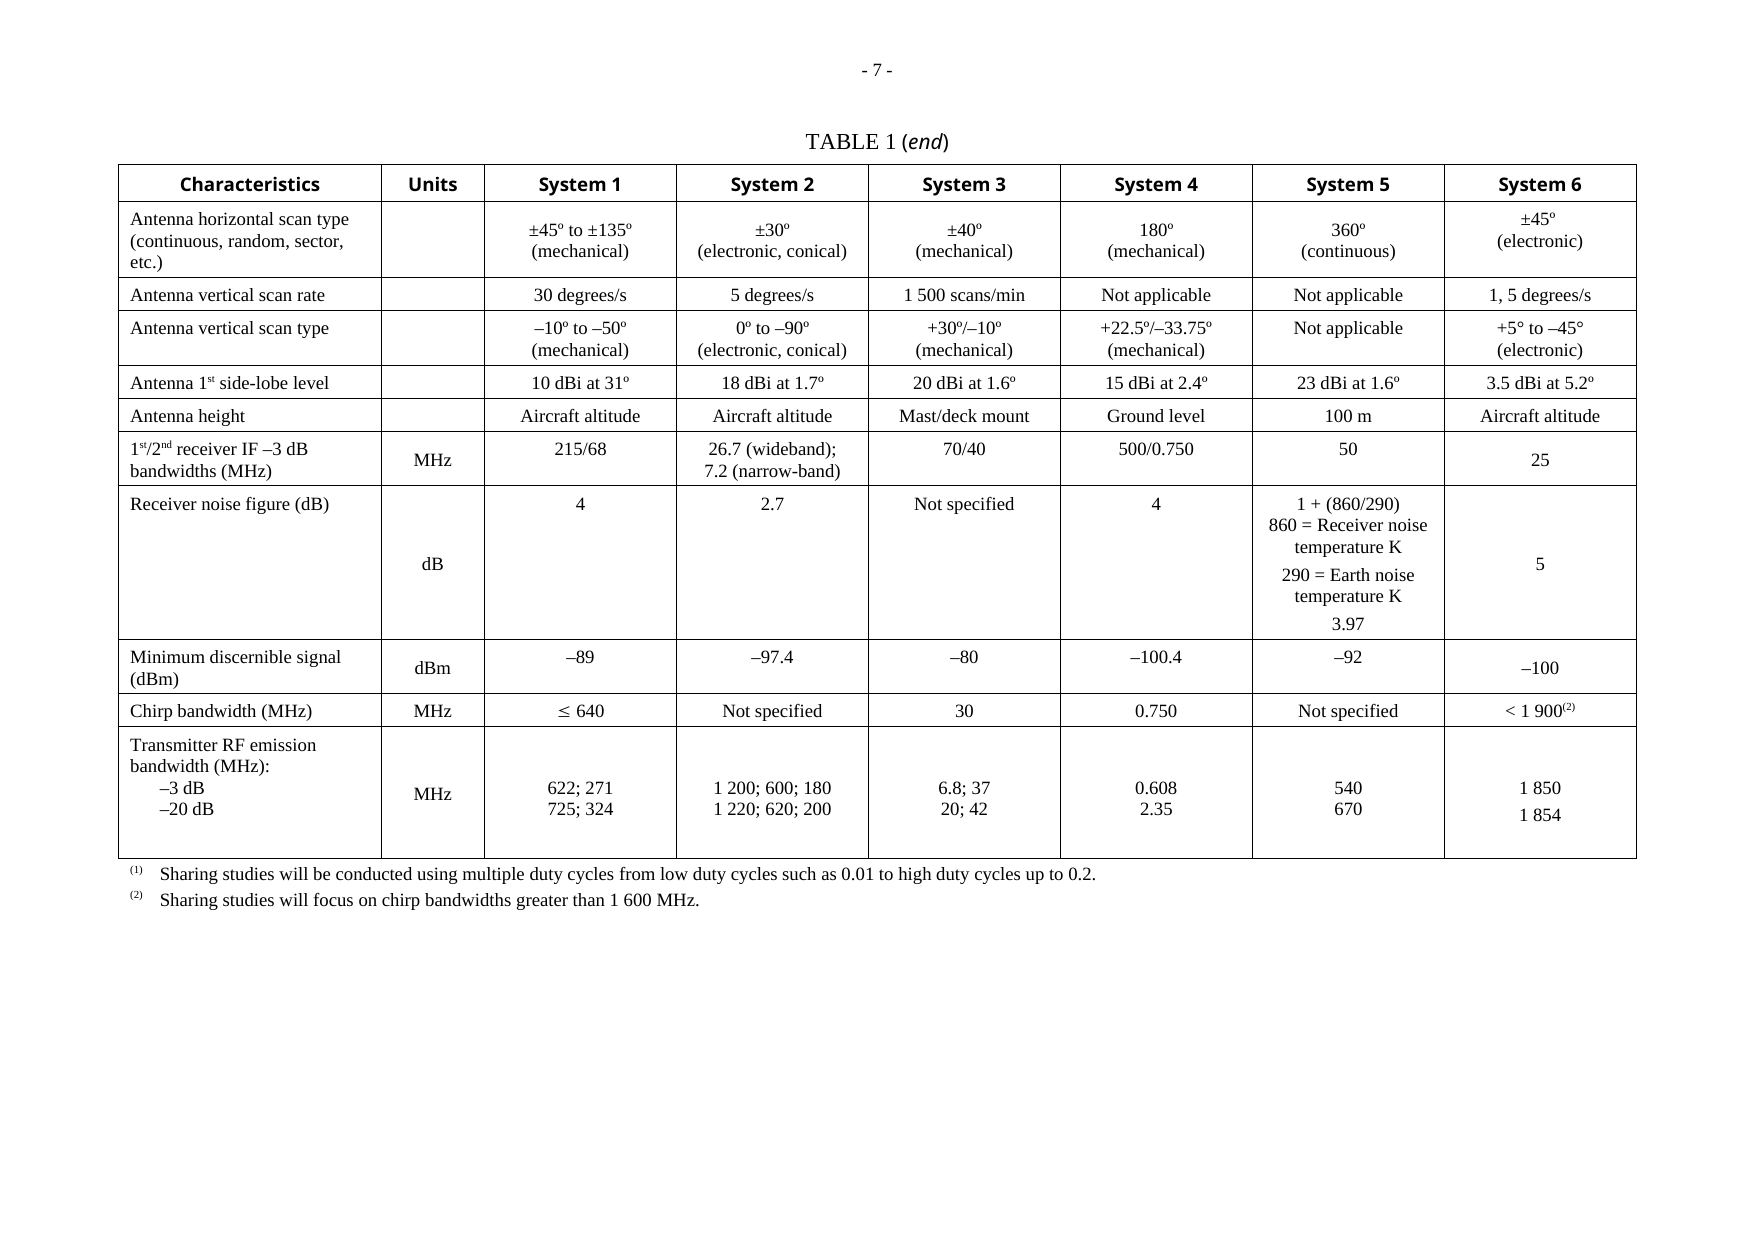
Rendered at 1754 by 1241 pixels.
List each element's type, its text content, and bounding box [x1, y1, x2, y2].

table_cell [382, 432, 484, 485]
table_cell –100 [1445, 640, 1636, 693]
table_cell (1) Sharing studies will be conducted using multiple duty cycles from low duty cycles such as 0.01 to high duty cycles up to 0.2. (2) Sharing studies will focus on chirp bandwidths greater than 1 600 MHz. [119, 859, 1636, 914]
table_cell 360º (continuous) [1253, 202, 1444, 277]
table_cell 1 200; 600; 180 1 220; 620; 200 [677, 727, 868, 858]
table_cell Antenna 1st side-lobe level [119, 366, 381, 398]
table_cell 6.8; 37 20; 42 [869, 727, 1060, 858]
table_cell 100 m [1253, 399, 1444, 431]
table_cell [382, 366, 484, 398]
table_cell –80 [869, 640, 1060, 693]
table_cell ±30º (electronic, conical) [677, 202, 868, 277]
table_cell Receiver noise figure [119, 486, 381, 638]
table_cell 10 dBi at 31º [485, 366, 676, 398]
table_cell [382, 486, 484, 638]
table_cell –100.4 [1061, 640, 1252, 693]
table_cell Aircraft altitude [485, 399, 676, 431]
table_cell 5 [1445, 486, 1636, 638]
table_cell [382, 278, 484, 310]
table_cell [382, 694, 484, 726]
table_cell Chirp bandwidth [119, 694, 381, 726]
table_header Characteristics [119, 165, 381, 201]
text TABLE 1 (end) [118, 127, 1636, 156]
table_cell 50 [1253, 432, 1444, 485]
table_cell Antenna vertical scan rate [119, 278, 381, 310]
table_cell +30º/–10º (mechanical) [869, 311, 1060, 364]
table_cell 0.608 2.35 [1061, 727, 1252, 858]
table_cell 4 [1061, 486, 1252, 638]
table_header System 2 [677, 165, 868, 201]
table_cell 500/0.750 [1061, 432, 1252, 485]
table_cell 30 [869, 694, 1060, 726]
table_cell +22.5º/–33.75º (mechanical) [1061, 311, 1252, 364]
table_cell Antenna horizontal scan type (continuous, random, sector, etc.) [119, 202, 381, 277]
table_cell 0º to –90º (electronic, conical) [677, 311, 868, 364]
table_cell ±45º (electronic) [1445, 202, 1636, 277]
table_cell 5 degrees/s [677, 278, 868, 310]
table_cell 180º (mechanical) [1061, 202, 1252, 277]
table_cell [382, 727, 484, 858]
table_cell [382, 311, 484, 364]
table_cell Not specified [1253, 694, 1444, 726]
table_cell 215/68 [485, 432, 676, 485]
table_header System 1 [485, 165, 676, 201]
table_cell –10º to –50º (mechanical) [485, 311, 676, 364]
table_header System 6 [1445, 165, 1636, 201]
table_cell 0.750 [1061, 694, 1252, 726]
table_cell Minimum discernible signal [119, 640, 381, 693]
table_cell –92 [1253, 640, 1444, 693]
table_cell 540 670 [1253, 727, 1444, 858]
table_cell 622; 271 725; 324 [485, 727, 676, 858]
table_cell Aircraft altitude [1445, 399, 1636, 431]
table_cell ±45º to ±135º (mechanical) [485, 202, 676, 277]
table_cell 3.5 dB at 5.2º [1445, 366, 1636, 398]
table_cell 1st/2nd receiver IF –3 dB bandwidths [119, 432, 381, 485]
table_cell –89 [485, 640, 676, 693]
table_cell 2.7 [677, 486, 868, 638]
table_cell Not applicable [1253, 278, 1444, 310]
table_cell < 1 900(2) [1445, 694, 1636, 726]
table_cell 15 dBi at 2.4º [1061, 366, 1252, 398]
table_cell Not applicable [1061, 278, 1252, 310]
table_cell Not applicable [1253, 311, 1444, 364]
table_cell 1 500 scans/min [869, 278, 1060, 310]
table_cell 70/40 [869, 432, 1060, 485]
table_cell 1, 5 degrees/s [1445, 278, 1636, 310]
table_header System 3 [869, 165, 1060, 201]
table_cell [382, 399, 484, 431]
table_cell Transmitter RF emission bandwidth : –3 dB –20 dB [119, 727, 381, 858]
table_cell 20 dBi at 1.6º [869, 366, 1060, 398]
table_header System 4 [1061, 165, 1252, 201]
table_cell ±40º (mechanical) [869, 202, 1060, 277]
table_cell Not specified [677, 694, 868, 726]
table_cell 25 [1445, 432, 1636, 485]
table_cell +5° to –45° (electronic) [1445, 311, 1636, 364]
table_cell Not specified [869, 486, 1060, 638]
table_cell 1 + (860/290) 860 = Receiver noise temperature K 290 = Earth noise temperature K 3.97 [1253, 486, 1444, 638]
table_cell Mast/deck mount [869, 399, 1060, 431]
table_cell Antenna height [119, 399, 381, 431]
table_cell Aircraft altitude [677, 399, 868, 431]
table_cell 640 [485, 694, 676, 726]
table_cell 26.7 (wideband); 7.2 (narrow-band) [677, 432, 868, 485]
table_header [382, 165, 484, 201]
table_cell 1 850 1 854 [1445, 727, 1636, 858]
table_cell [382, 202, 484, 277]
table_cell 30 degrees/s [485, 278, 676, 310]
table_cell [382, 640, 484, 693]
table_cell Antenna vertical scan type [119, 311, 381, 364]
table_cell –97.4 [677, 640, 868, 693]
table_cell 18 dBi at 1.7º [677, 366, 868, 398]
table_header System 5 [1253, 165, 1444, 201]
table_cell 23 dBi at 1.6º [1253, 366, 1444, 398]
table_cell Ground level [1061, 399, 1252, 431]
table_cell 4 [485, 486, 676, 638]
